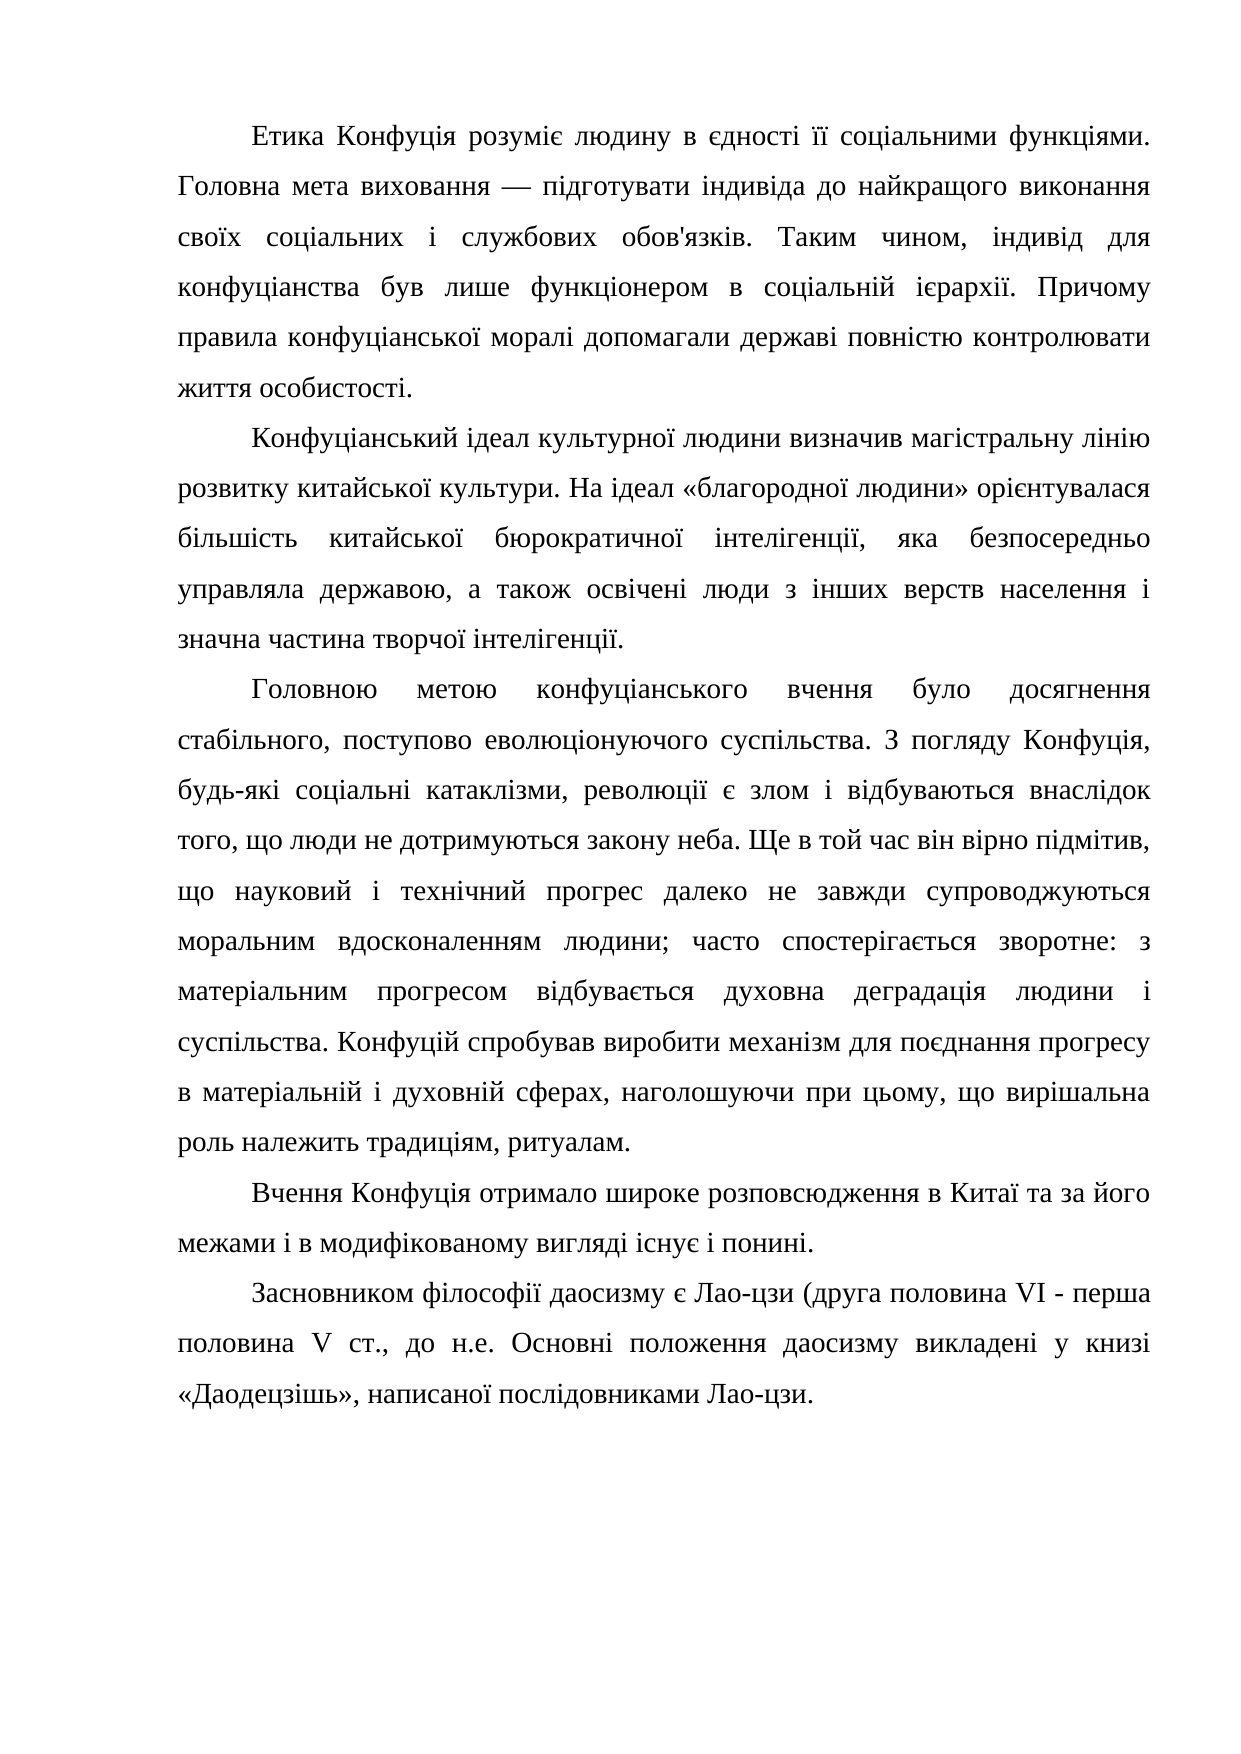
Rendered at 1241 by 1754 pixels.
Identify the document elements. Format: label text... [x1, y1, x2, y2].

text Конфуціанський ідеал культурної людини визначив магістральну лінію розвитку китайської культури. На ідеал «благородної людини» орієнтувалася більшість китайської бюрократичної інтелігенції, яка безпосередньо управляла державою, а також освічені люди з інших верств населення і значна частина творчої інтелігенції. [177, 420, 1152, 655]
text Засновником філософії даосизму є Лао-цзи (друга половина VI - перша половина V ст., до н.е. Основні положення даосизму викладені у книзі «Даодецзішь», написаної послідовниками Лао-цзи. [177, 1275, 1152, 1409]
text Вчення Конфуція отримало широке розповсюдження в Китаї та за його межами і в модифікованому вигляді існує і понині. [177, 1175, 1152, 1258]
text Головною метою конфуціанського вчення було досягнення стабільного, поступово еволюціонуючого суспільства. З погляду Конфуція, будь-які соціальні катаклізми, революції є злом і відбуваються внаслідок того, що люди не дотримуються закону неба. Ще в той час він вірно підмітив, що науковий і технічний прогрес далеко не завжди супроводжуються моральним вдосконаленням людини; часто спостерігається зворотне: з матеріальним прогресом відбувається духовна деградація людини і суспільства. Конфуцій спробував виробити механізм для поєднання прогресу в матеріальній і духовній сферах, наголошуючи при цьому, що вирішальна роль належить традиціям, ритуалам. [177, 672, 1152, 1158]
text Етика Конфуція розуміє людину в єдності її соціальними функціями. Головна мета виховання — підготувати індивіда до найкращого виконання своїх соціальних і службових обов'язків. Таким чином, індивід для конфуціанства був лише функціонером в соціальній ієрархії. Причому правила конфуціанської моралі допомагали державі повністю контролювати життя особистості. [177, 118, 1152, 403]
